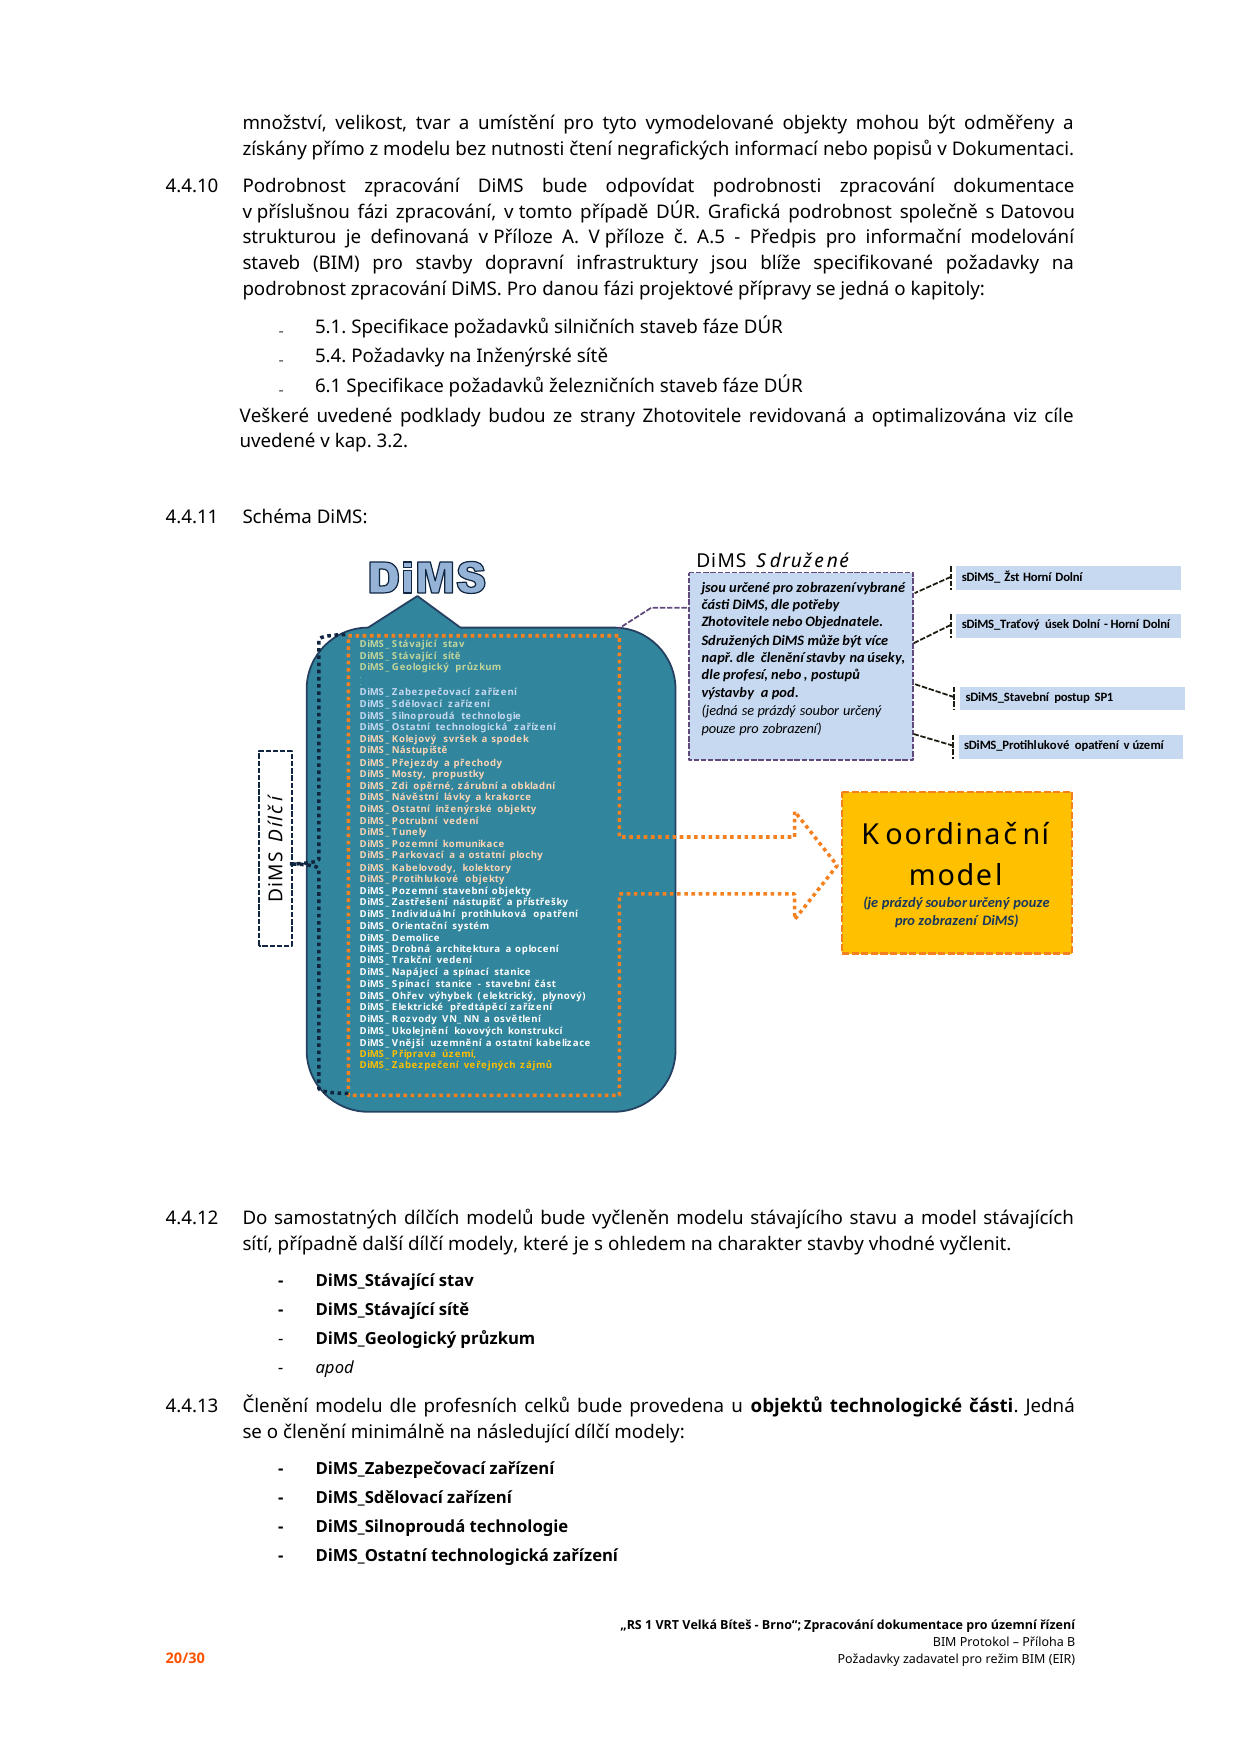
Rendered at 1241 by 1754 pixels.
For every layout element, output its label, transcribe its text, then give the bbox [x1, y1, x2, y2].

text Podrobnost zpracování DiMS bude odpovídat podrobnosti zpracování dokumentace v příslušnou fázi zpracování, v tomto případě DÚR. Grafická podrobnost společně s Datovou strukturou je definovaná v Příloze A. V příloze č. A.5 - Předpis pro informační modelování staveb (BIM) pro stavby dopravní infrastruktury jsou blíže specifikované požadavky na podrobnost zpracování DiMS. Pro danou fázi projektové přípravy se jedná o kapitoly: [165, 173, 1075, 300]
text Do samostatných dílčích modelů bude vyčleněn modelu stávajícího stavu a model stávajících sítí, případně další dílčí modely, které je s ohledem na charakter stavby vhodné vyčlenit. [165, 1204, 1075, 1256]
text Veškeré uvedené podklady budou ze strany Zhotovitele revidovaná a optimalizována viz cíle uvedené v kap. 3.2. [239, 402, 1075, 453]
list DiMS_Zabezpečovací zařízení [278, 1456, 1075, 1479]
list DiMS_Silnoproudá technologie [278, 1514, 1075, 1537]
text Členění modelu dle profesních celků bude provedena u objektů technologické části. Jedná se o členění minimálně na následující dílčí modely: [165, 1393, 1075, 1444]
list DiMS_Sdělovací zařízení [278, 1485, 1075, 1508]
list apod [278, 1355, 1075, 1378]
list 5.4. Požadavky na Inženýrské sítě [278, 343, 1075, 368]
list DiMS_Stávající sítě [278, 1297, 1075, 1320]
list DiMS_Ostatní technologická zařízení [278, 1543, 1075, 1566]
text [165, 109, 1075, 160]
list DiMS_Geologický průzkum [278, 1326, 1075, 1349]
list 5.1. Specifikace požadavků silničních staveb fáze DÚR [278, 313, 1075, 338]
list 6.1 Specifikace požadavků železničních staveb fáze DÚR [278, 372, 1075, 398]
text Schéma DiMS: [165, 503, 1075, 529]
list DiMS_Stávající stav [278, 1268, 1075, 1291]
